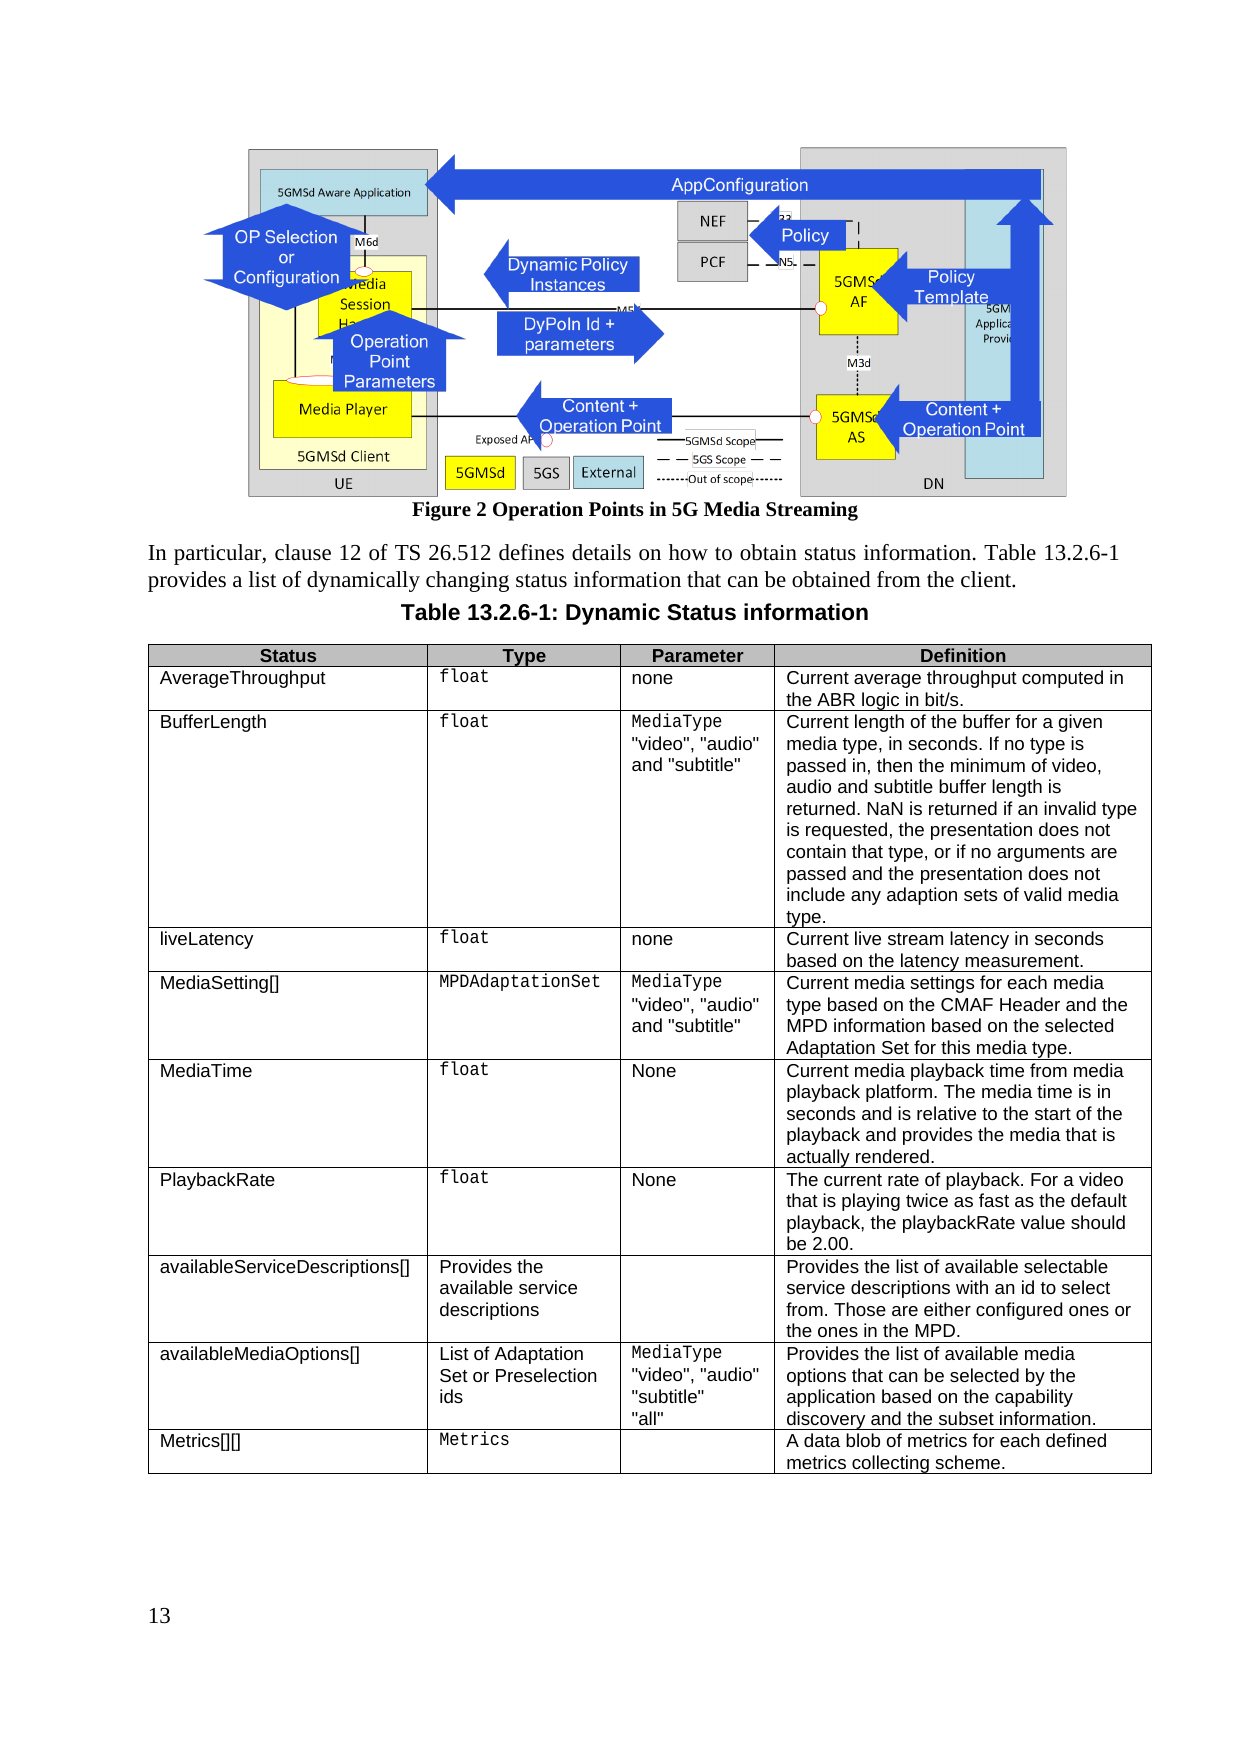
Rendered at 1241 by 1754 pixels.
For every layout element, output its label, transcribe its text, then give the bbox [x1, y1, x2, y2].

table_cell availableMediaOptions[] [149, 1343, 427, 1429]
table_cell Current average throughput computed in the ABR logic in bit/s. [775, 667, 1151, 710]
table_cell Current length of the buffer for a given media type, in seconds. If no type is passed in, then the minimum of video, audio and subtitle buffer length is returned. NaN is returned if an invalid type is requested, the presentation does not contain that type, or if no arguments are passed and the presentation does not include any adaption sets of valid media type. [775, 711, 1151, 927]
table_cell Current live stream latency in seconds based on the latency measurement. [775, 928, 1151, 971]
table_cell List of Adaptation Set or Preselection ids [428, 1343, 620, 1429]
table_cell Current media settings for each media type based on the CMAF Header and the MPD information based on the selected Adaptation Set for this media type. [775, 972, 1151, 1058]
table_cell Provides the list of available selectable service descriptions with an id to select from. Those are either configured ones or the ones in the MPD. [775, 1256, 1151, 1342]
table_cell BufferLength [149, 711, 427, 927]
table_cell MediaSetting[] [149, 972, 427, 1058]
table_cell [621, 1430, 774, 1473]
table_cell float [428, 1060, 620, 1167]
table_cell float [428, 1168, 620, 1254]
table_cell Provides the list of available media options that can be selected by the application based on the capability discovery and the subset information. [775, 1343, 1151, 1429]
table_cell PlaybackRate [149, 1168, 427, 1254]
table_cell [621, 1256, 774, 1342]
table_cell none [621, 928, 774, 971]
text In particular, clause 12 of TS 26.512 defines details on how to obtain status information. Table 13.2.6-1 provides a list of dynamically changing status information that can be obtained from the client. [148, 539, 1122, 592]
text Figure 2 Operation Points in 5G Media Streaming [148, 497, 1122, 521]
table_cell Metrics [428, 1430, 620, 1473]
table_cell MPDAdaptationSet [428, 972, 620, 1058]
table_cell float [428, 928, 620, 971]
table_cell AverageThroughput [149, 667, 427, 710]
table_cell MediaType "video", "audio" "subtitle" "all" [621, 1343, 774, 1429]
table_header Parameter [621, 645, 774, 666]
table_cell float [428, 667, 620, 710]
table_cell availableServiceDescriptions[] [149, 1256, 427, 1342]
table_cell MediaTime [149, 1060, 427, 1167]
table_cell none [621, 667, 774, 710]
table_cell MediaType "video", "audio" and "subtitle" [621, 711, 774, 927]
table_cell Current media playback time from media playback platform. The media time is in seconds and is relative to the start of the playback and provides the media that is actually rendered. [775, 1060, 1151, 1167]
table_header Definition [775, 645, 1151, 666]
table_cell Provides the available service descriptions [428, 1256, 620, 1342]
text Table 13.2.6-1: Dynamic Status information [148, 598, 1122, 625]
table_cell float [428, 711, 620, 927]
table_cell Metrics[][] [149, 1430, 427, 1473]
table_cell liveLatency [149, 928, 427, 971]
table_cell None [621, 1060, 774, 1167]
picture [203, 147, 1067, 497]
table_header Type [428, 645, 620, 666]
table_cell The current rate of playback. For a video that is playing twice as fast as the default playback, the playbackRate value should be 2.00. [775, 1168, 1151, 1254]
table_cell MediaType "video", "audio" and "subtitle" [621, 972, 774, 1058]
table_cell None [621, 1168, 774, 1254]
table_header Status [149, 645, 427, 666]
table_cell A data blob of metrics for each defined metrics collecting scheme. [775, 1430, 1151, 1473]
